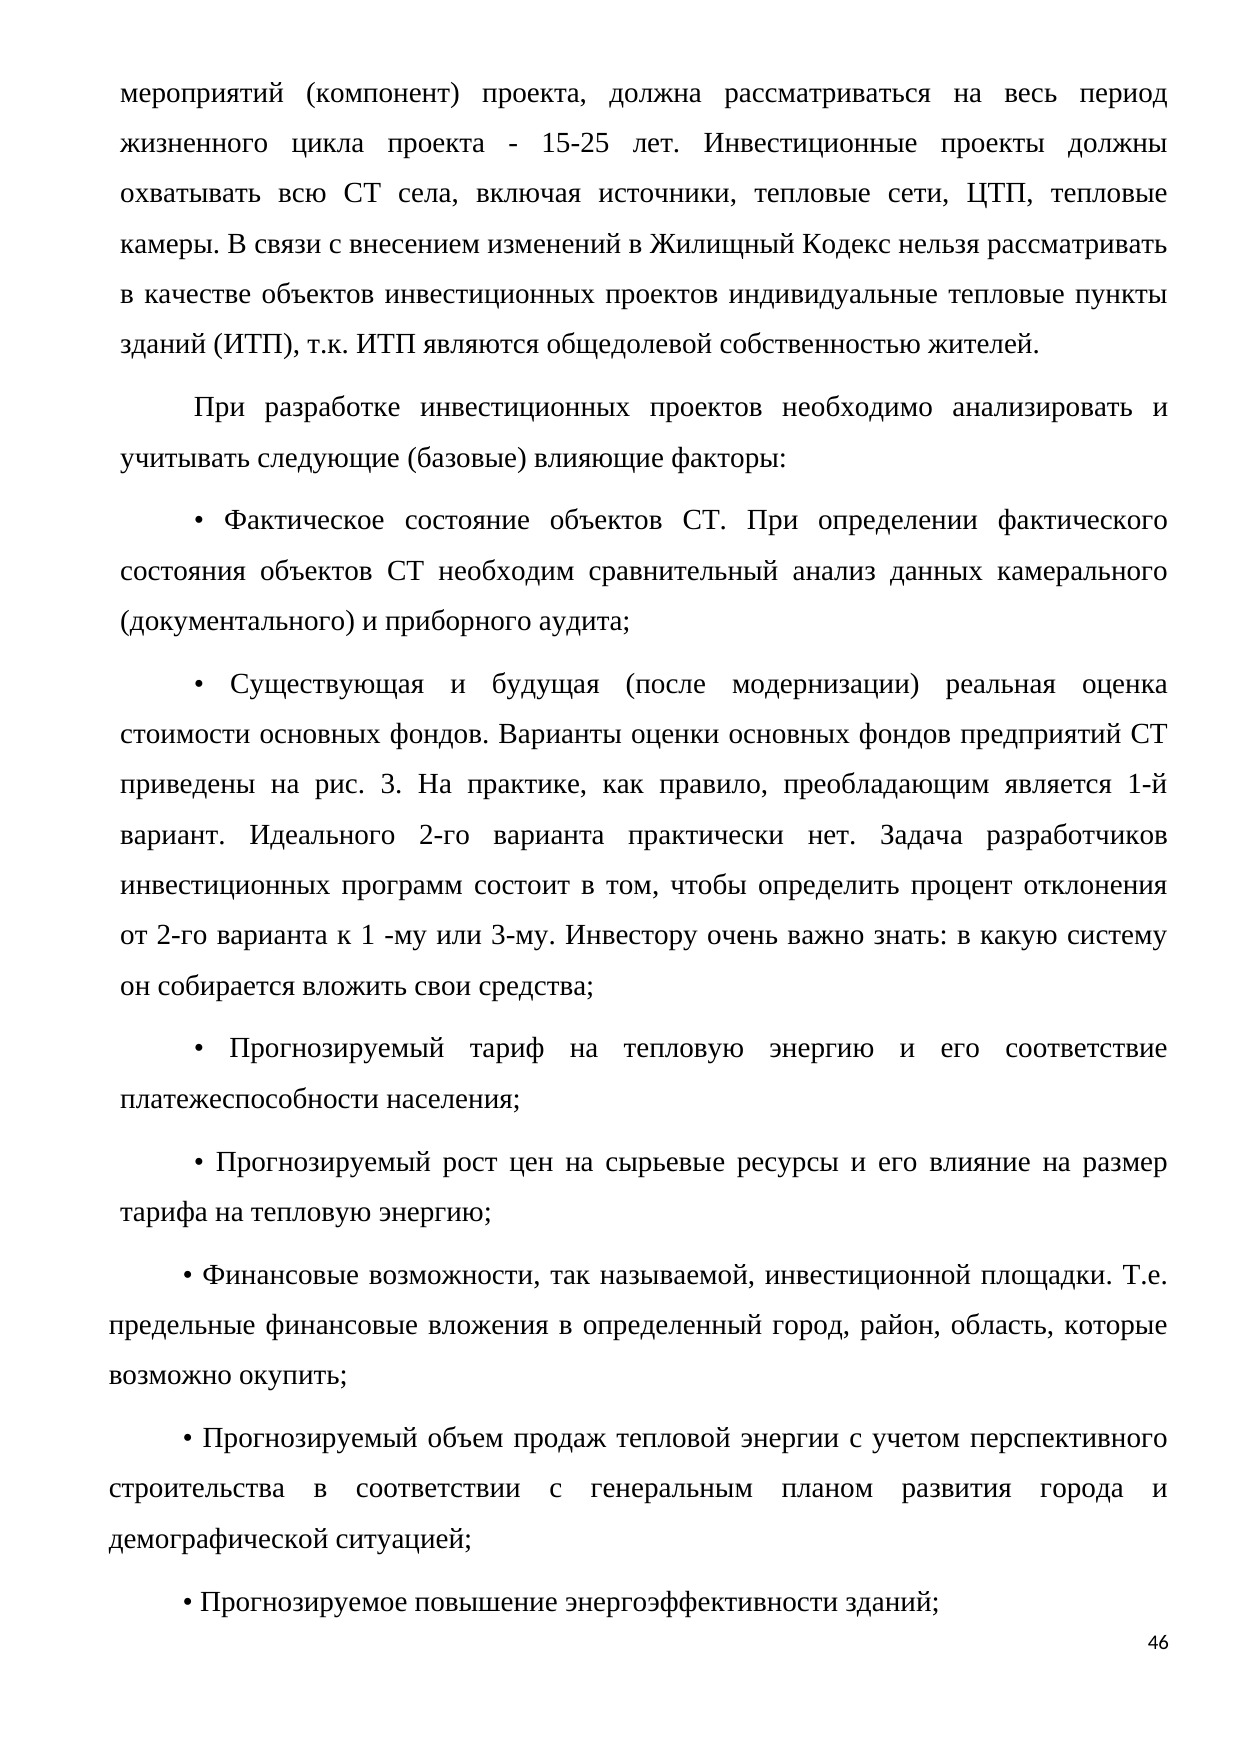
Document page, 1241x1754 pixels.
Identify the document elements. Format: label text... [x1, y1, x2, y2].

text При разработке инвестиционных проектов необходимо анализировать и учитывать следующие (базовые) влияющие факторы: [120, 389, 1169, 473]
text • Прогнозируемый рост цен на сырьевые ресурсы и его влияние на размер тарифа на тепловую энергию; [120, 1144, 1169, 1228]
text • Финансовые возможности, так называемой, инвестиционной площадки. Т.е. предельные финансовые вложения в определенный город, район, область, которые возможно окупить; [108, 1257, 1169, 1391]
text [120, 75, 1169, 360]
text • Прогнозируемый тариф на тепловую энергию и его соответствие платежеспособности населения; [120, 1031, 1169, 1114]
text • Существующая и будущая (после модернизации) реальная оценка стоимости основных фондов. Варианты оценки основных фондов предприятий СТ приведены на рис. 3. На практике, как правило, преобладающим является 1-й вариант. Идеального 2-го варианта практически нет. Задача разработчиков инвестиционных программ состоит в том, чтобы определить процент отклонения от 2-го варианта к 1 -му или 3-му. Инвестору очень важно знать: в какую систему он собирается вложить свои средства; [120, 666, 1169, 1001]
text • Прогнозируемый объем продаж тепловой энергии с учетом перспективного строительства в соответствии с генеральным планом развития города и демографической ситуацией; [108, 1420, 1169, 1554]
text • Прогнозируемое повышение энергоэффективности зданий; [108, 1584, 1169, 1617]
text • Фактическое состояние объектов СТ. При определении фактического состояния объектов СТ необходим сравнительный анализ данных камерального (документального) и приборного аудита; [120, 502, 1169, 637]
